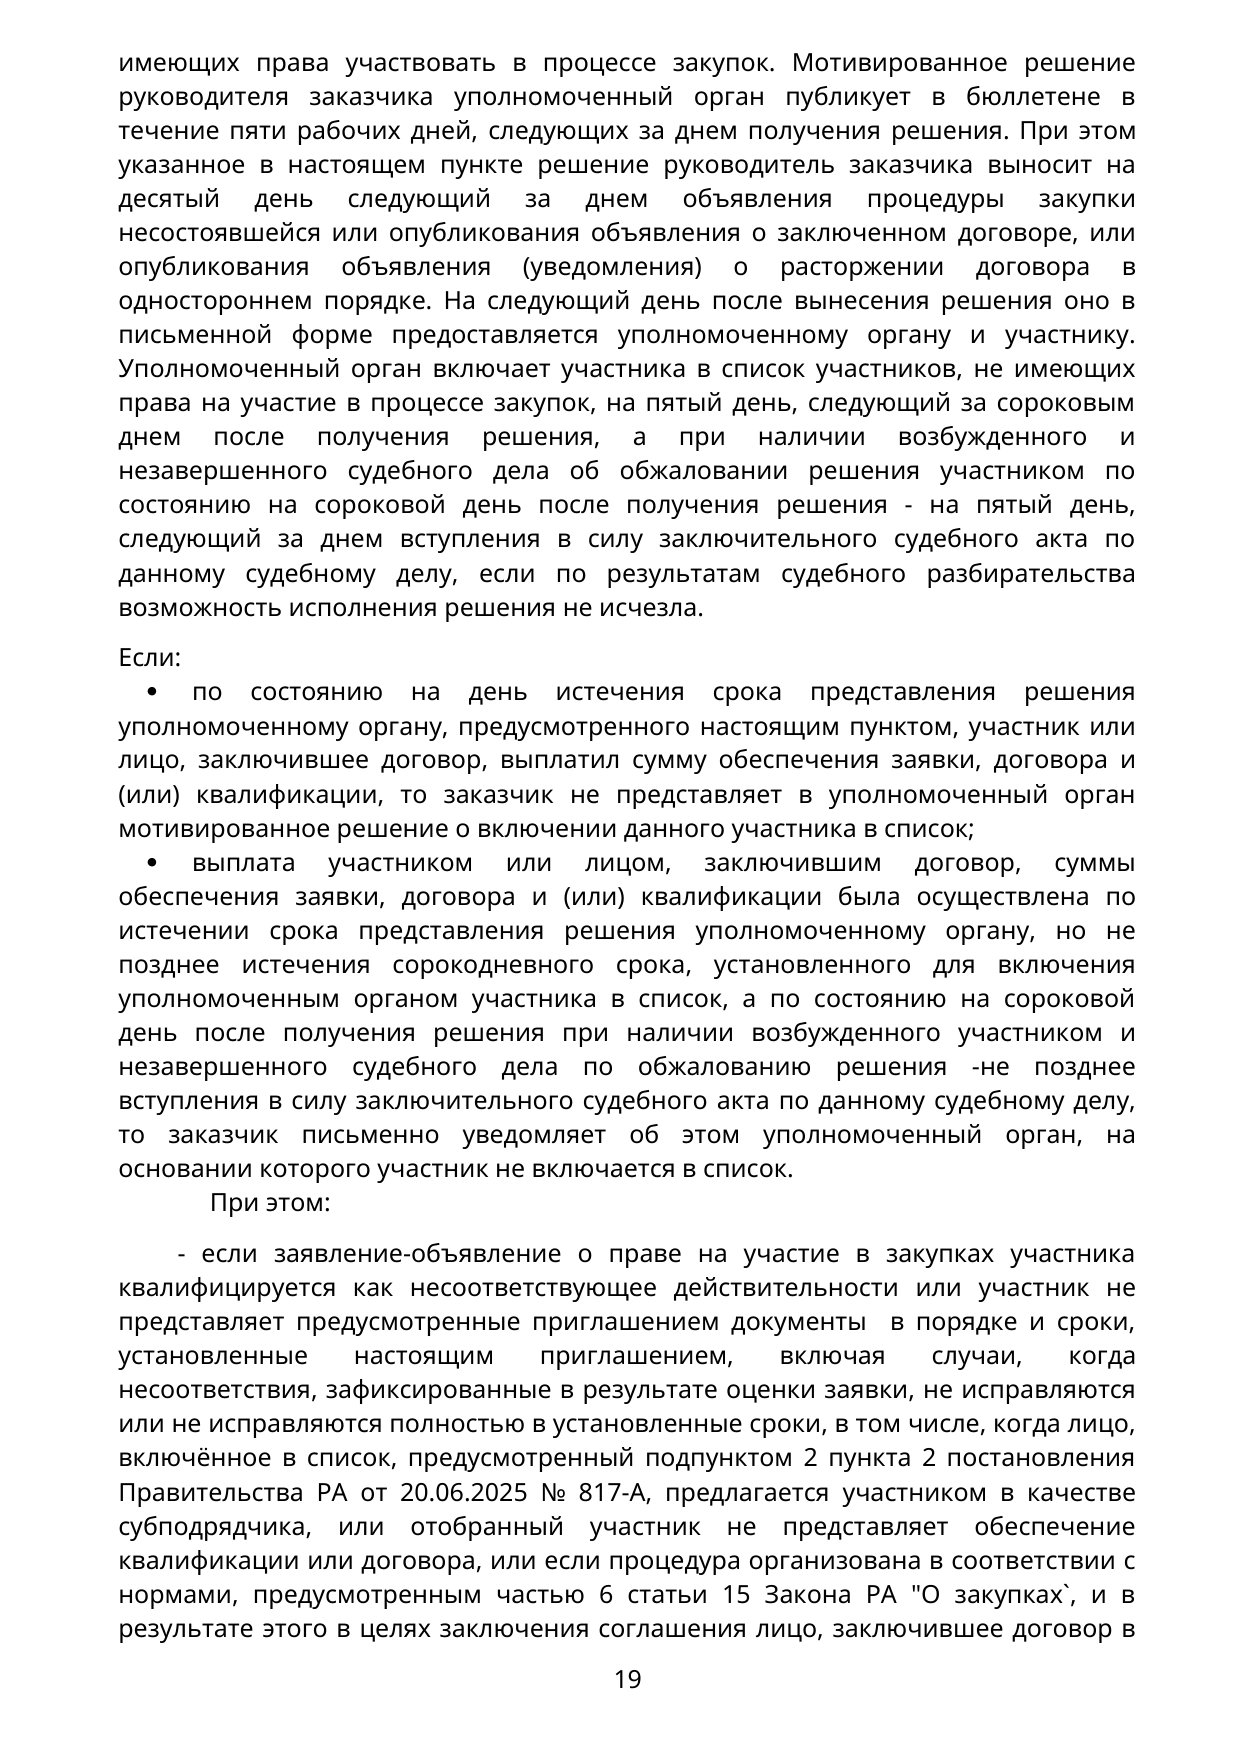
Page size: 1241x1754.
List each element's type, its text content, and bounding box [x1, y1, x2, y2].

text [118, 1236, 1137, 1644]
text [118, 44, 1137, 623]
list выплата участником или лицом, заключившим договор, суммы обеспечения заявки, договора и (или) квалификации была осуществлена по истечении срока представления решения уполномоченному органу, но не позднее истечения сорокодневного срока, установленного для включения уполномоченным органом участника в список, а по состоянию на сороковой день после получения решения при наличии возбужденного участником и незавершенного судебного дела по обжалованию решения -не позднее вступления в силу заключительного судебного акта по данному судебному делу, то заказчик письменно уведомляет об этом уполномоченный орган, на основании которого участник не включается в список. [118, 844, 1137, 1185]
list по состоянию на день истечения срока представления решения уполномоченному органу, предусмотренного настоящим пунктом, участник или лицо, заключившее договор, выплатил сумму обеспечения заявки, договора и (или) квалификации, то заказчик не представляет в уполномоченный орган мотивированное решение о включении данного участника в список; [118, 674, 1137, 844]
text Если: [118, 640, 1137, 674]
text При этом: [118, 1185, 1137, 1219]
